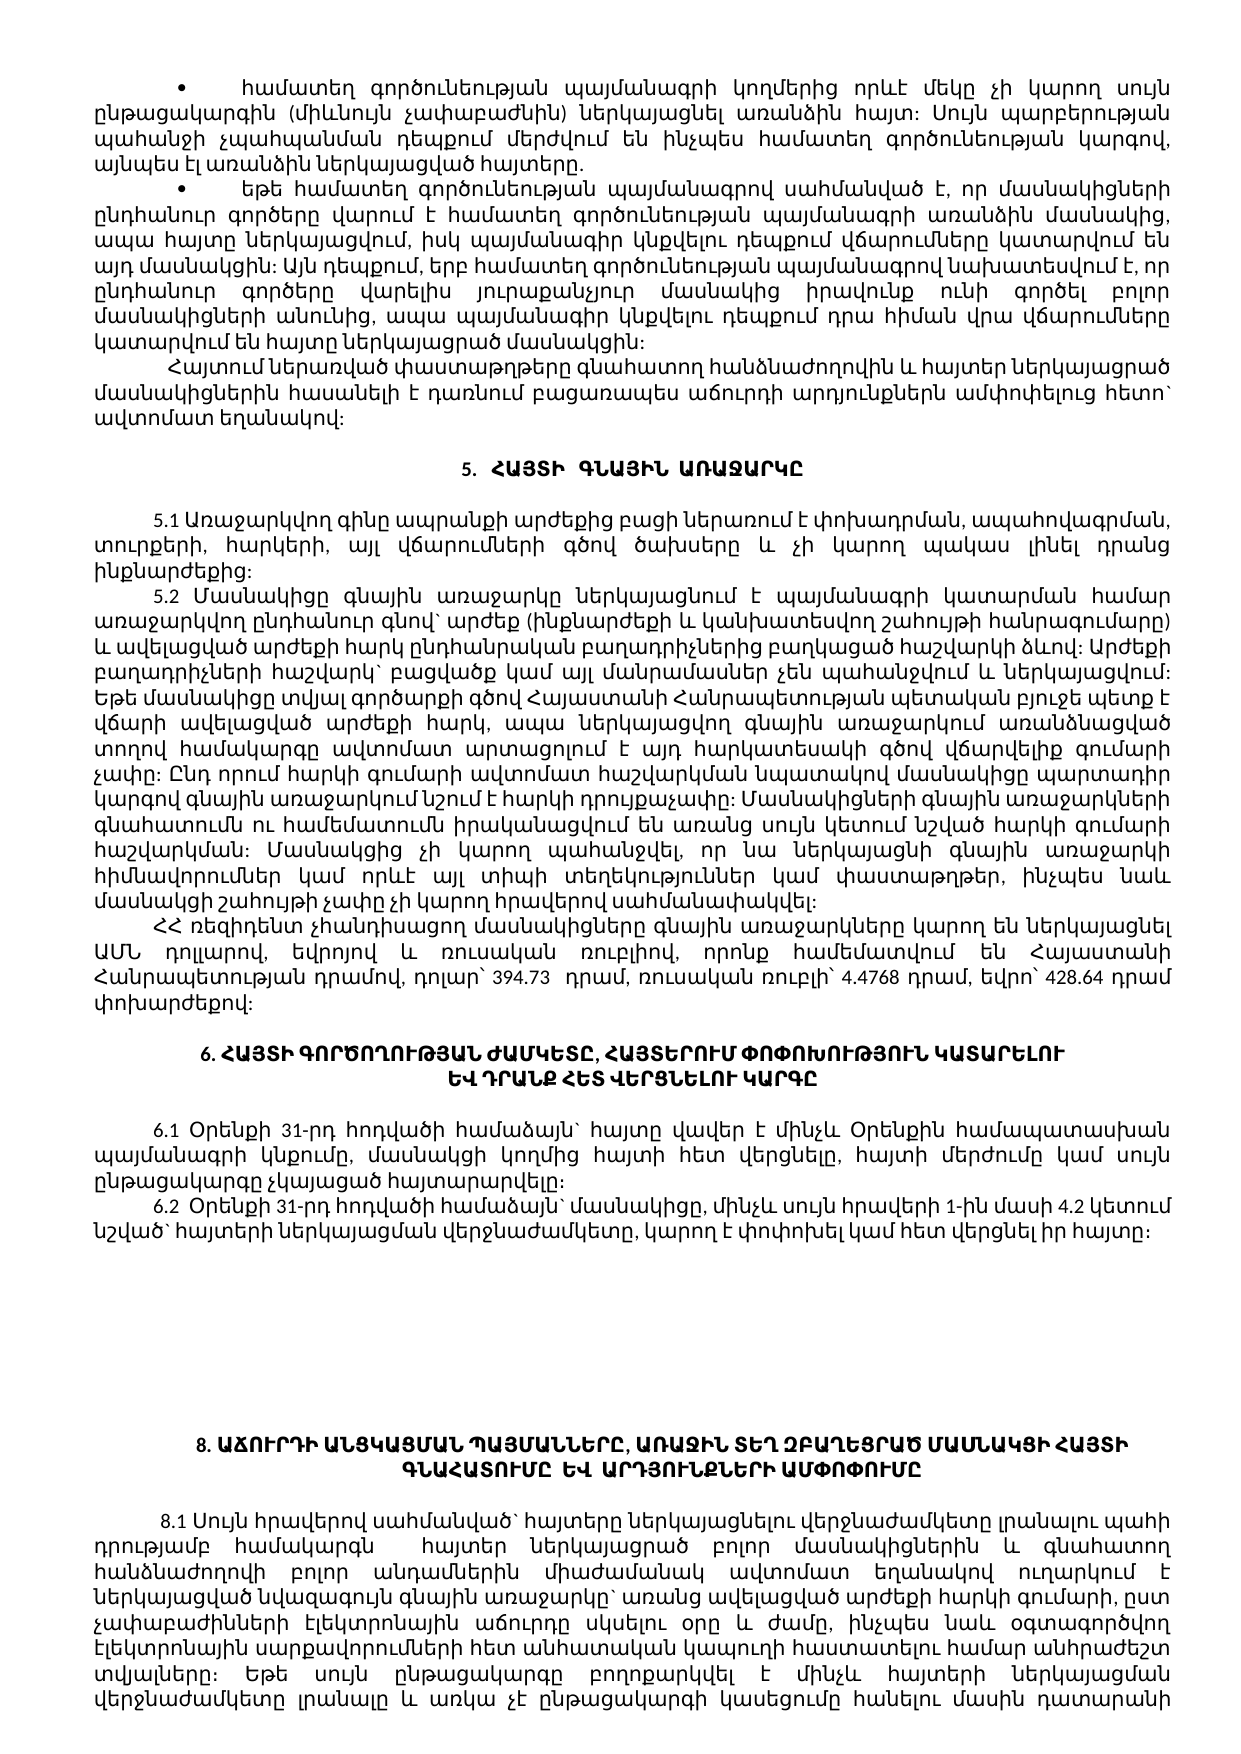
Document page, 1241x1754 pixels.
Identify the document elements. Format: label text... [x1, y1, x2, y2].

text ԳՆԱՀԱՏՈՒՄԸ ԵՎ ԱՐԴՅՈՒՆՔՆԵՐԻ ԱՄՓՈՓՈՒՄԸ [94, 1457, 1171, 1483]
text 6.2 Օրենքի 31-րդ հոդվածի համաձայն` մասնակիցը, մինչև սույն հրավերի 1-ին մասի 4.2 կետում նշված` հայտերի ներկայացման վերջնաժամկետը, կարող է փոփոխել կամ հետ վերցնել իր հայտը։ [94, 1193, 1171, 1244]
text ԵՎ ԴՐԱՆՔ ՀԵՏ ՎԵՐՑՆԵԼՈՒ ԿԱՐԳԸ [94, 1066, 1171, 1092]
list եթե համատեղ գործունեության պայմանագրով սահմանված է, որ մասնակիցների ընդհանուր գործերը վարում է համատեղ գործունեության պայմանագրի առանձին մասնակից, ապա հայտը ներկայացվում, իսկ պայմանագիր կնքվելու դեպքում վճարումները կատարվում են այդ մասնակցին: Այն դեպքում, երբ համատեղ գործունեության պայմանագրով նախատեսվում է, որ ընդհանուր գործերը վարելիս յուրաքանչյուր մասնակից իրավունք ունի գործել բոլոր մասնակիցների անունից, ապա պայմանագիր կնքվելու դեպքում դրա հիման վրա վճարումները կատարվում են հայտը ներկայացրած մասնակցին: [94, 177, 1171, 354]
text 8. ԱՃՈՒՐԴԻ ԱՆՑԿԱՑՄԱՆ ՊԱՅՄԱՆՆԵՐԸ, ԱՌԱՋԻՆ ՏԵՂ ԶԲԱՂԵՑՐԱԾ ՄԱՍՆԱԿՑԻ ՀԱՅՏԻ [94, 1432, 1171, 1457]
text Հայտում ներառված փաստաթղթերը գնահատող հանձնաժողովին և հայտեր ներկայացրած մասնակիցներին հասանելի է դառնում բացառապես աճուրդի արդյունքներն ամփոփելուց հետո` ավտոմատ եղանակով: [94, 354, 1171, 431]
list համատեղ գործունեության պայմանագրի կողմերից որևէ մեկը չի կարող սույն ընթացակարգին (միևնույն չափաբաժնին) ներկայացնել առանձին հայտ: Սույն պարբերության պահանջի չպահպանման դեպքում մերժվում են ինչպես համատեղ գործունեության կարգով, այնպես էլ առանձին ներկայացված հայտերը. [94, 75, 1171, 177]
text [94, 1508, 1171, 1712]
text 5.2 Մասնակիցը գնային առաջարկը ներկայացնում է պայմանագրի կատարման համար առաջարկվող ընդհանուր գնով` արժեք (ինքնարժեքի և կանխատեսվող շահույթի հանրագումարը) և ավելացված արժեքի հարկ ընդհանրական բաղադրիչներից բաղկացած հաշվարկի ձևով: Արժեքի բաղադրիչների հաշվարկ` բացվածք կամ այլ մանրամասներ չեն պահանջվում և ներկայացվում: Եթե մասնակիցը տվյալ գործարքի գծով Հայաստանի Հանրապետության պետական բյուջե պետք է վճարի ավելացված արժեքի հարկ, ապա ներկայացվող գնային առաջարկում առանձնացված տողով համակարգը ավտոմատ արտացոլում է այդ հարկատեսակի գծով վճարվելիք գումարի չափը: Ընդ որում հարկի գումարի ավտոմատ հաշվարկման նպատակով մասնակիցը պարտադիր կարգով գնային առաջարկում նշում է հարկի դրույքաչափը: Մասնակիցների գնային առաջարկների գնահատումն ու համեմատումն իրականացվում են առանց սույն կետում նշված հարկի գումարի հաշվարկման: Մասնակցից չի կարող պահանջվել, որ նա ներկայացնի գնային առաջարկի հիմնավորումներ կամ որևէ այլ տիպի տեղեկություններ կամ փաստաթղթեր, ինչպես նաև մասնակցի շահույթի չափը չի կարող հրավերով սահմանափակվել: [94, 583, 1171, 914]
text 5. ՀԱՅՏԻ ԳՆԱՅԻՆ ԱՌԱՋԱՐԿԸ [94, 456, 1171, 482]
text 6. ՀԱՅՏԻ ԳՈՐԾՈՂՈՒԹՅԱՆ ԺԱՄԿԵՏԸ, ՀԱՅՏԵՐՈՒՄ ՓՈՓՈԽՈՒԹՅՈՒՆ ԿԱՏԱՐԵԼՈՒ [94, 1041, 1171, 1066]
text ՀՀ ռեզիդենտ չհանդիսացող մասնակիցները գնային առաջարկները կարող են ներկայացնել ԱՄՆ դոլլարով, եվրոյով և ռուսական ռուբլիով, որոնք համեմատվում են Հայաստանի Հանրապետության դրամով, դոլար՝ 394.73 դրամ, ռուսական ռուբլի՝ 4.4768 դրամ, եվրո՝ 428.64 դրամ փոխարժեքով: [94, 914, 1171, 1015]
text 6.1 Օրենքի 31-րդ հոդվածի համաձայն` հայտը վավեր է մինչև Օրենքին համապատասխան պայմանագրի կնքումը, մասնակցի կողմից հայտի հետ վերցնելը, հայտի մերժումը կամ սույն ընթացակարգը չկայացած հայտարարվելը։ [94, 1117, 1171, 1193]
text 5.1 Առաջարկվող գինը ապրանքի արժեքից բացի ներառում է փոխադրման, ապահովագրման, տուրքերի, հարկերի, այլ վճարումների գծով ծախսերը և չի կարող պակաս լինել դրանց ինքնարժեքից: [94, 507, 1171, 583]
